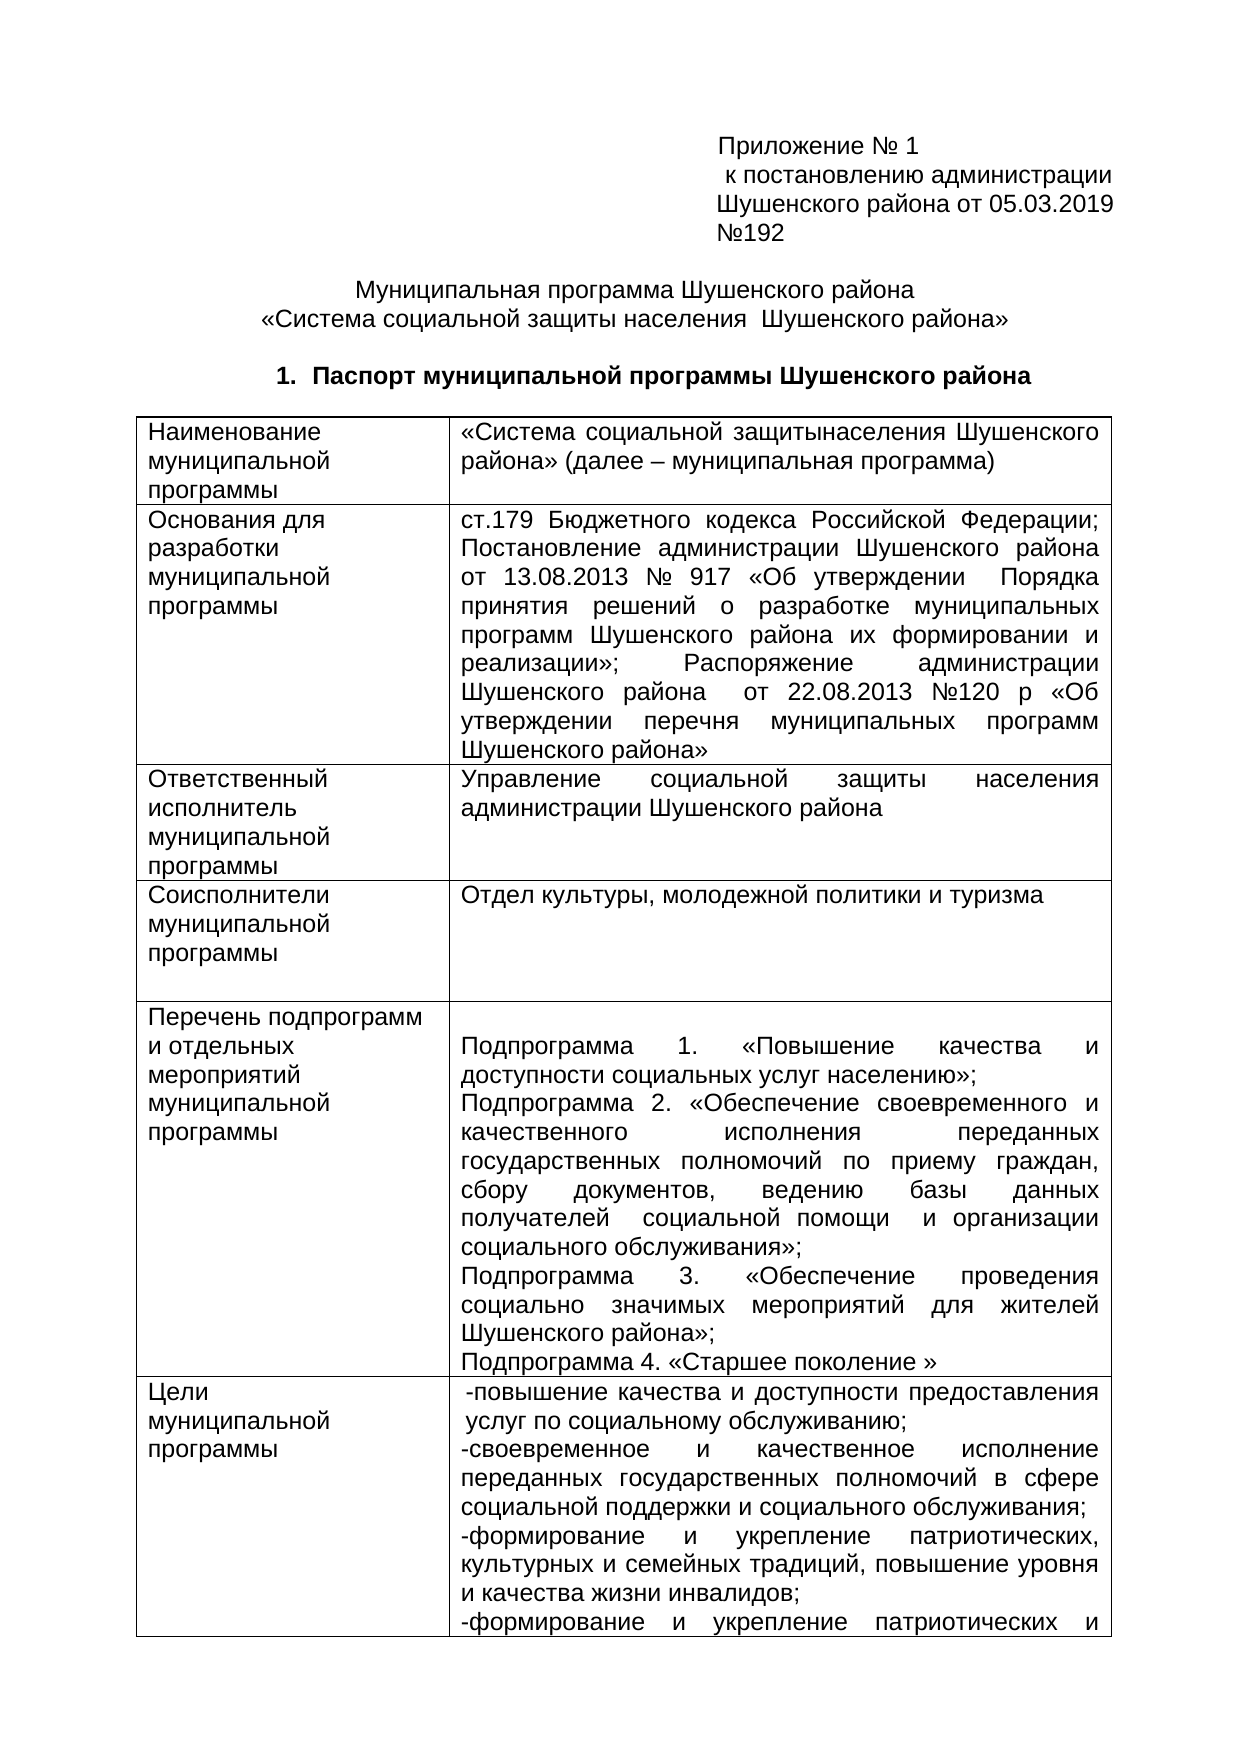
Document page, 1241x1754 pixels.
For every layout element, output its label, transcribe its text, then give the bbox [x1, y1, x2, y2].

table_cell ст.179 Бюджетного кодекса Российской Федерации; Постановление администрации Шушенского района от 13.08.2013 № 917 «Об утверждении Порядка принятия решений о разработке муниципальных программ Шушенского района их формировании и реализации»; Распоряжение администрации Шушенского района от 22.08.2013 №120 р «Об утверждении перечня муниципальных программ Шушенского района» [450, 505, 1111, 763]
table_cell Ответственный исполнитель муниципальной программы [137, 765, 449, 879]
table_cell Подпрограмма 1. «Повышение качества и доступности социальных услуг населению»; Подпрограмма 2. «Обеспечение своевременного и качественного исполнения переданных государственных полномочий по приему граждан, сбору документов, ведению базы данных получателей социальной помощи и организации социального обслуживания»; Подпрограмма 3. «Обеспечение проведения социально значимых мероприятий для жителей Шушенского района»; Подпрограмма 4. «Старшее поколение » [450, 1002, 1111, 1376]
text Муниципальная программа Шушенского района [148, 275, 1122, 304]
text Шушенского района от 05.03.2019 [148, 189, 1122, 217]
text к постановлению администрации [148, 160, 1122, 189]
table_cell Основания для разработки муниципальной программы [137, 505, 449, 763]
table_header «Система социальной защитынаселения Шушенского района» (далее – муниципальная программа) [450, 418, 1111, 504]
table_cell Отдел культуры, молодежной политики и туризма [450, 881, 1111, 1001]
text «Система социальной защиты населения Шушенского района» [148, 304, 1122, 332]
list Паспорт муниципальной программы Шушенского района [185, 361, 1122, 390]
table_header Наименование муниципальной программы [137, 418, 449, 504]
table_cell Управление социальной защиты населения администрации Шушенского района [450, 765, 1111, 879]
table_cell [450, 1377, 1111, 1636]
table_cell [137, 1377, 449, 1636]
table_cell Перечень подпрограмм и отдельных мероприятий муниципальной программы [137, 1002, 449, 1376]
table_cell Соисполнители муниципальной программы [137, 881, 449, 1001]
text №192 [148, 217, 1122, 246]
text Приложение № 1 [148, 131, 1122, 160]
